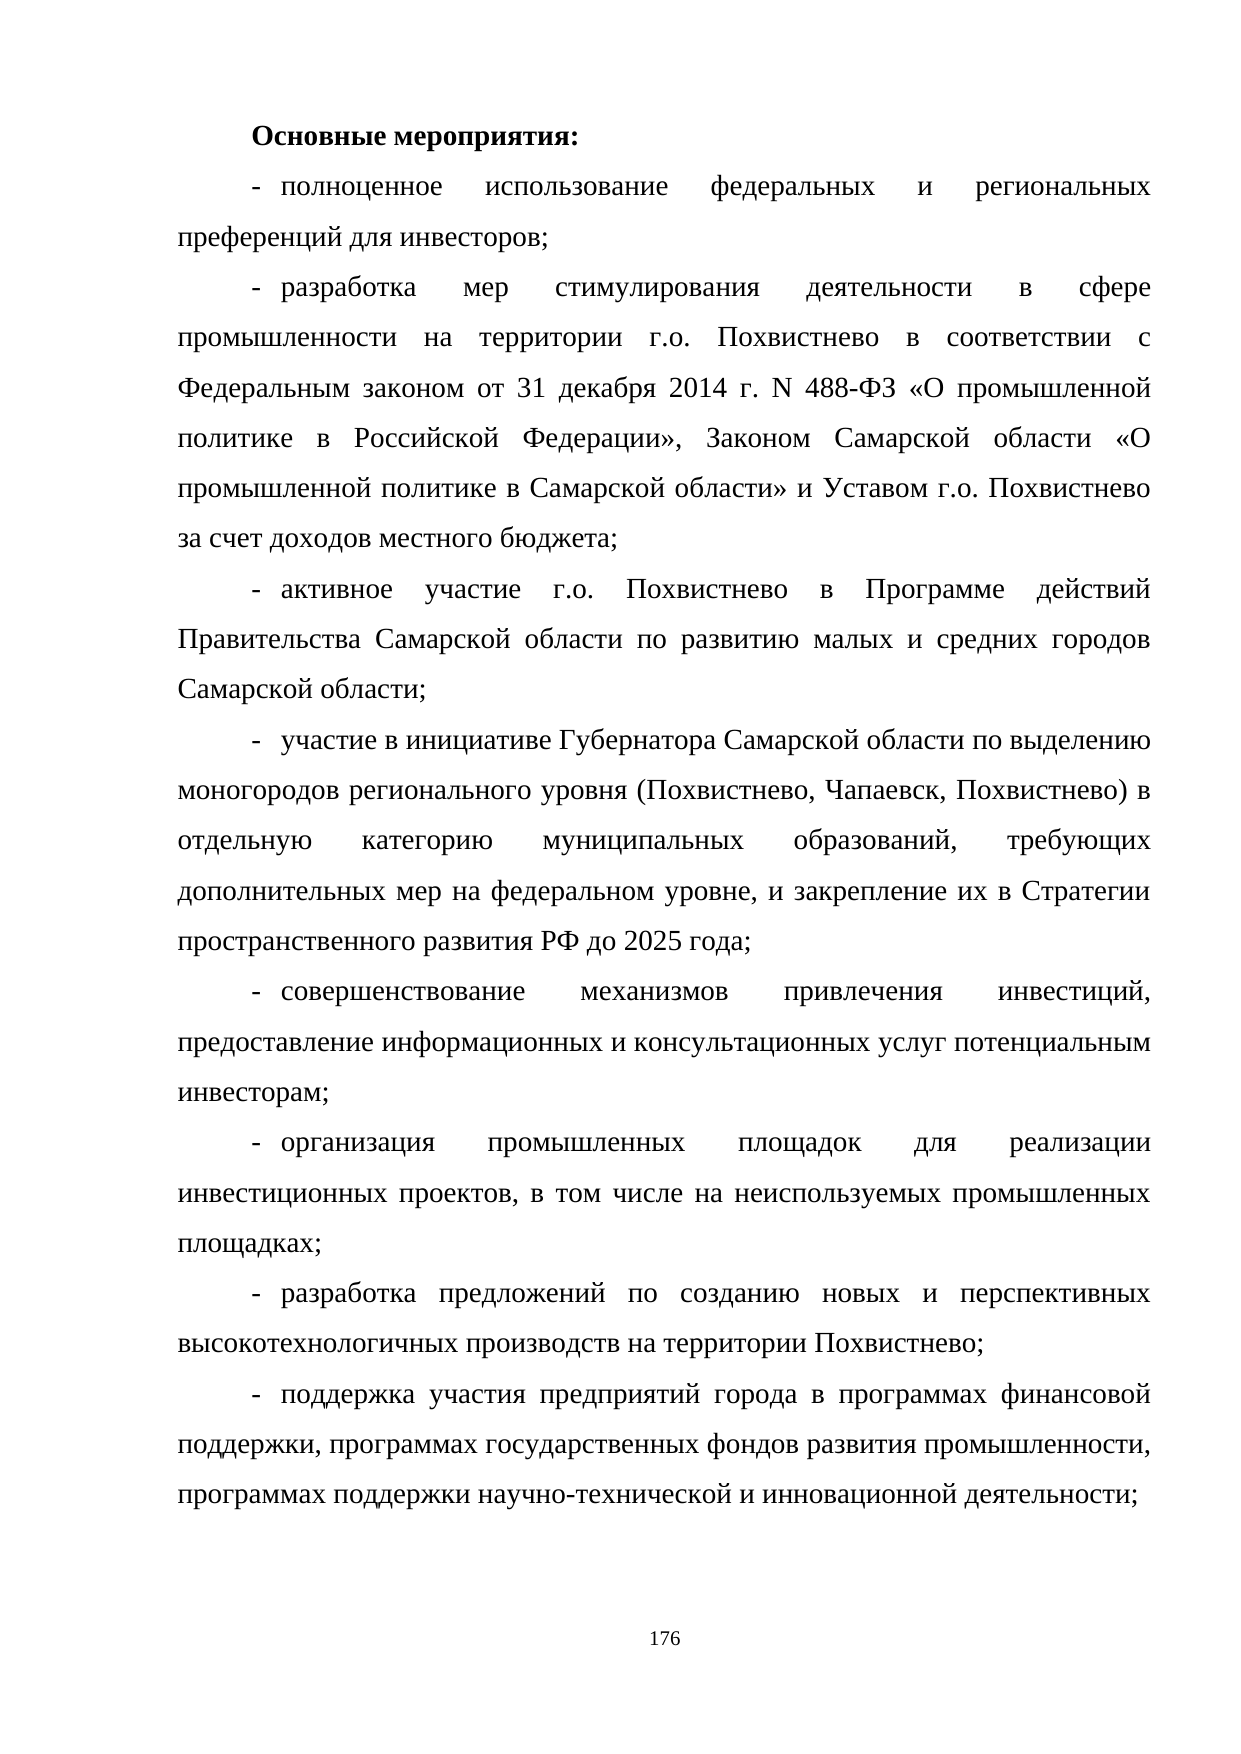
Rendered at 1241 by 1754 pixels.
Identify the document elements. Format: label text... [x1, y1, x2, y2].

list разработка предложений по созданию новых и перспективных высокотехнологичных производств на территории Похвистнево; [177, 1275, 1152, 1359]
list активное участие г.о. Похвистнево в Программе действий Правительства Самарской области по развитию малых и средних городов Самарской области; [177, 571, 1152, 705]
list организация промышленных площадок для реализации инвестиционных проектов, в том числе на неиспользуемых промышленных площадках; [177, 1124, 1152, 1258]
list разработка мер стимулирования деятельности в сфере промышленности на территории г.о. Похвистнево в соответствии с Федеральным законом от 31 декабря 2014 г. N 488-ФЗ «О промышленной политике в Российской Федерации», Законом Самарской области «О промышленной политике в Самарской области» и Уставом г.о. Похвистнево за счет доходов местного бюджета; [177, 269, 1152, 554]
text Основные мероприятия: [177, 118, 1152, 152]
list полноценное использование федеральных и региональных преференций для инвесторов; [177, 168, 1152, 252]
list поддержка участия предприятий города в программах финансовой поддержки, программах государственных фондов развития промышленности, программах поддержки научно-технической и инновационной деятельности; [177, 1376, 1152, 1510]
list совершенствование механизмов привлечения инвестиций, предоставление информационных и консультационных услуг потенциальным инвесторам; [177, 973, 1152, 1108]
list участие в инициативе Губернатора Самарской области по выделению моногородов регионального уровня (Похвистнево, Чапаевск, Похвистнево) в отдельную категорию муниципальных образований, требующих дополнительных мер на федеральном уровне, и закрепление их в Стратегии пространственного развития РФ до 2025 года; [177, 722, 1152, 957]
